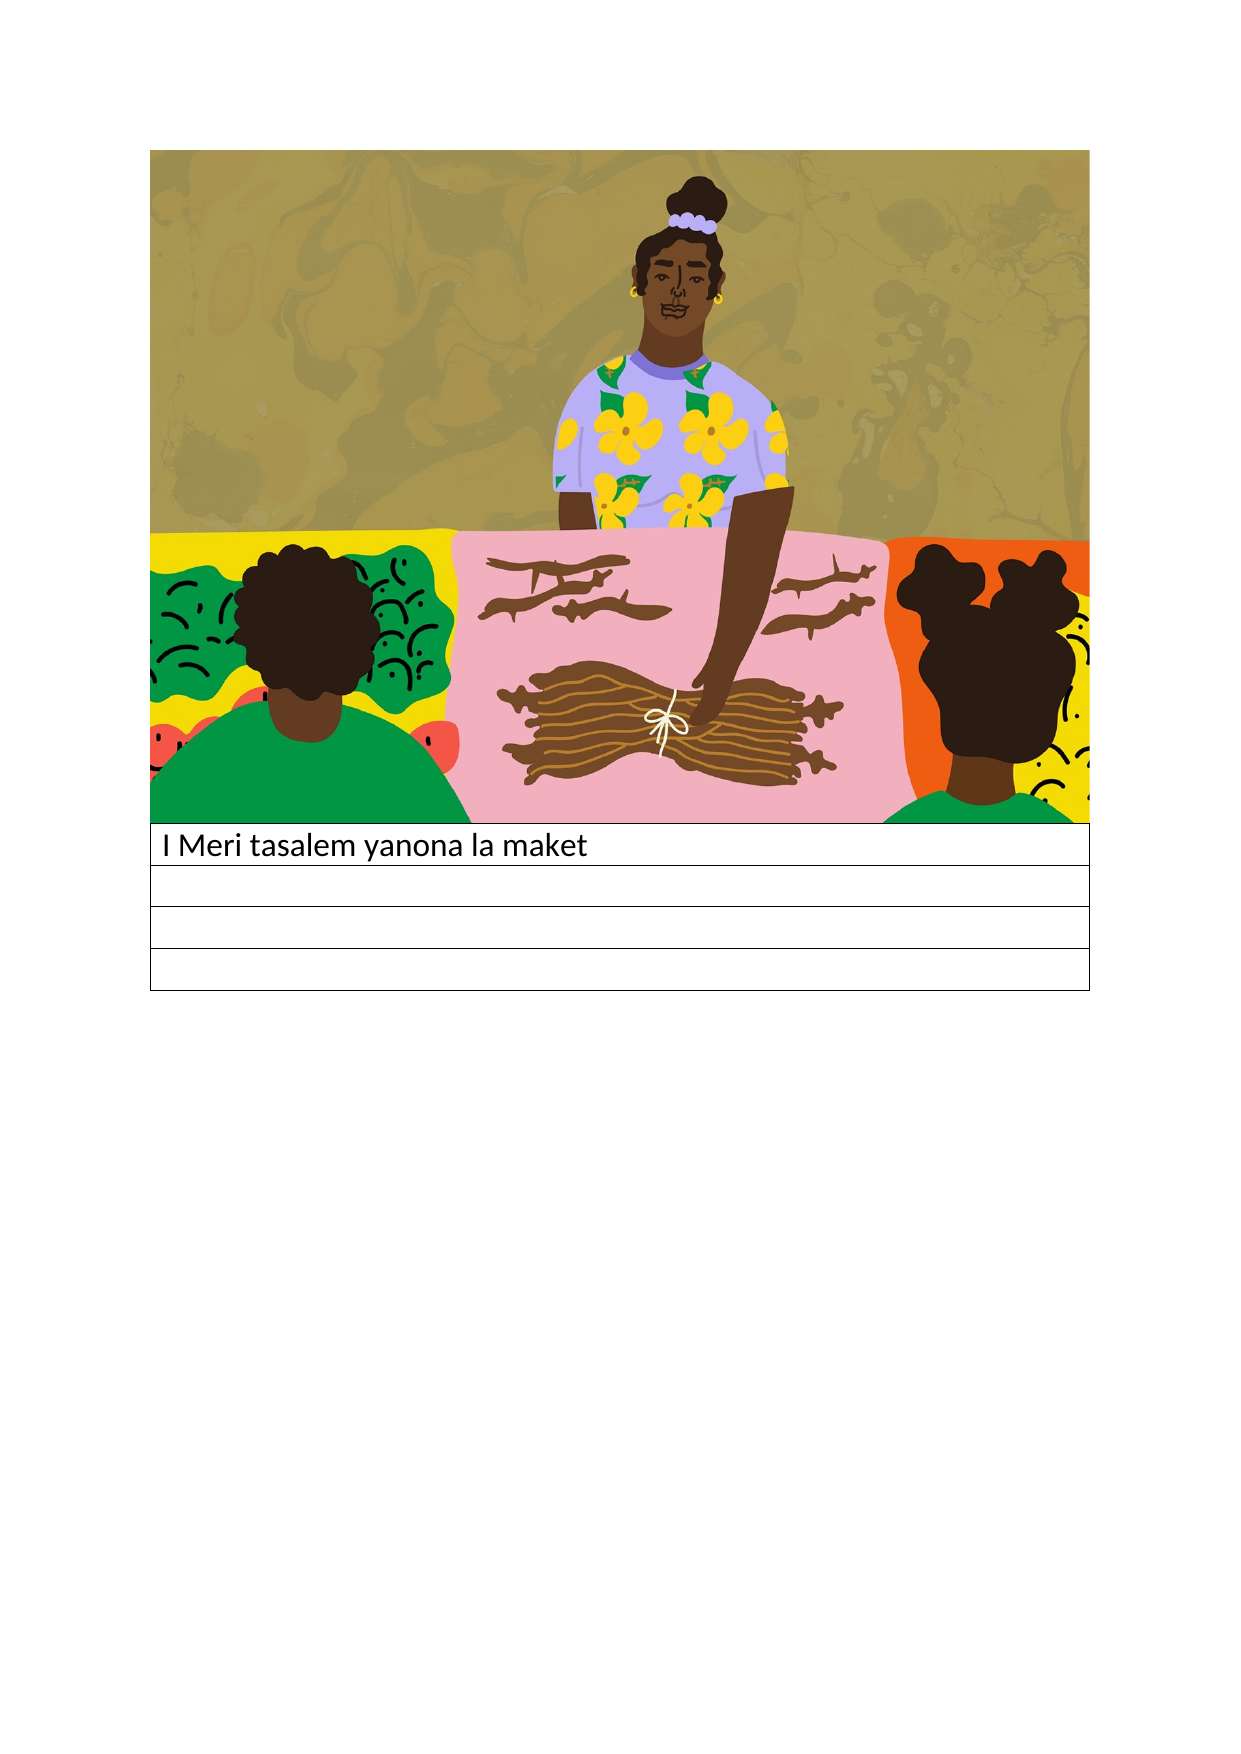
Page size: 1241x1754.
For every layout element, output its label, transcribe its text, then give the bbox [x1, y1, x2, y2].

picture [150, 150, 1090, 823]
table_header I Meri tasalem yanona la maket [151, 824, 1089, 864]
table_cell [151, 949, 1089, 990]
table_cell [151, 907, 1089, 948]
table_cell [151, 866, 1089, 906]
